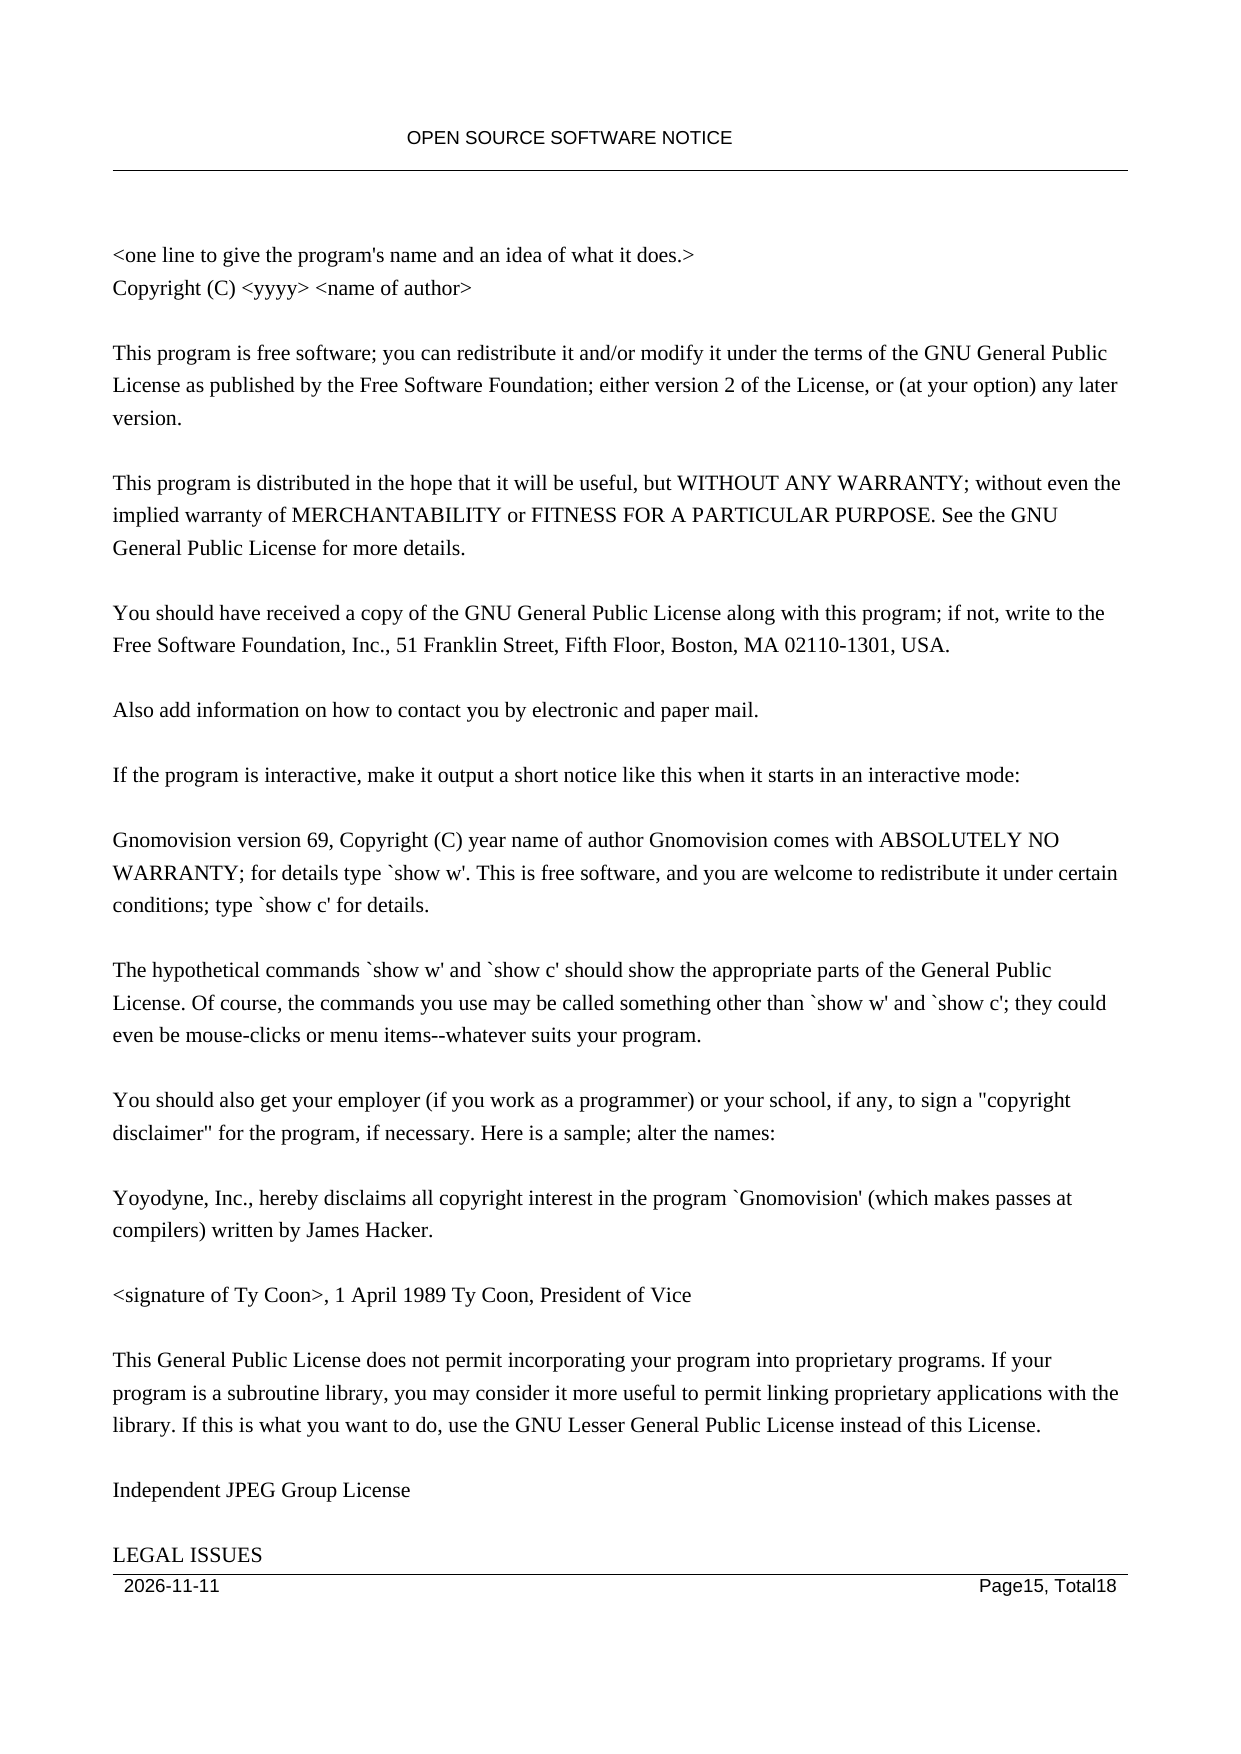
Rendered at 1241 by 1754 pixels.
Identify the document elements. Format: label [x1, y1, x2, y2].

text [112, 206, 1128, 1571]
